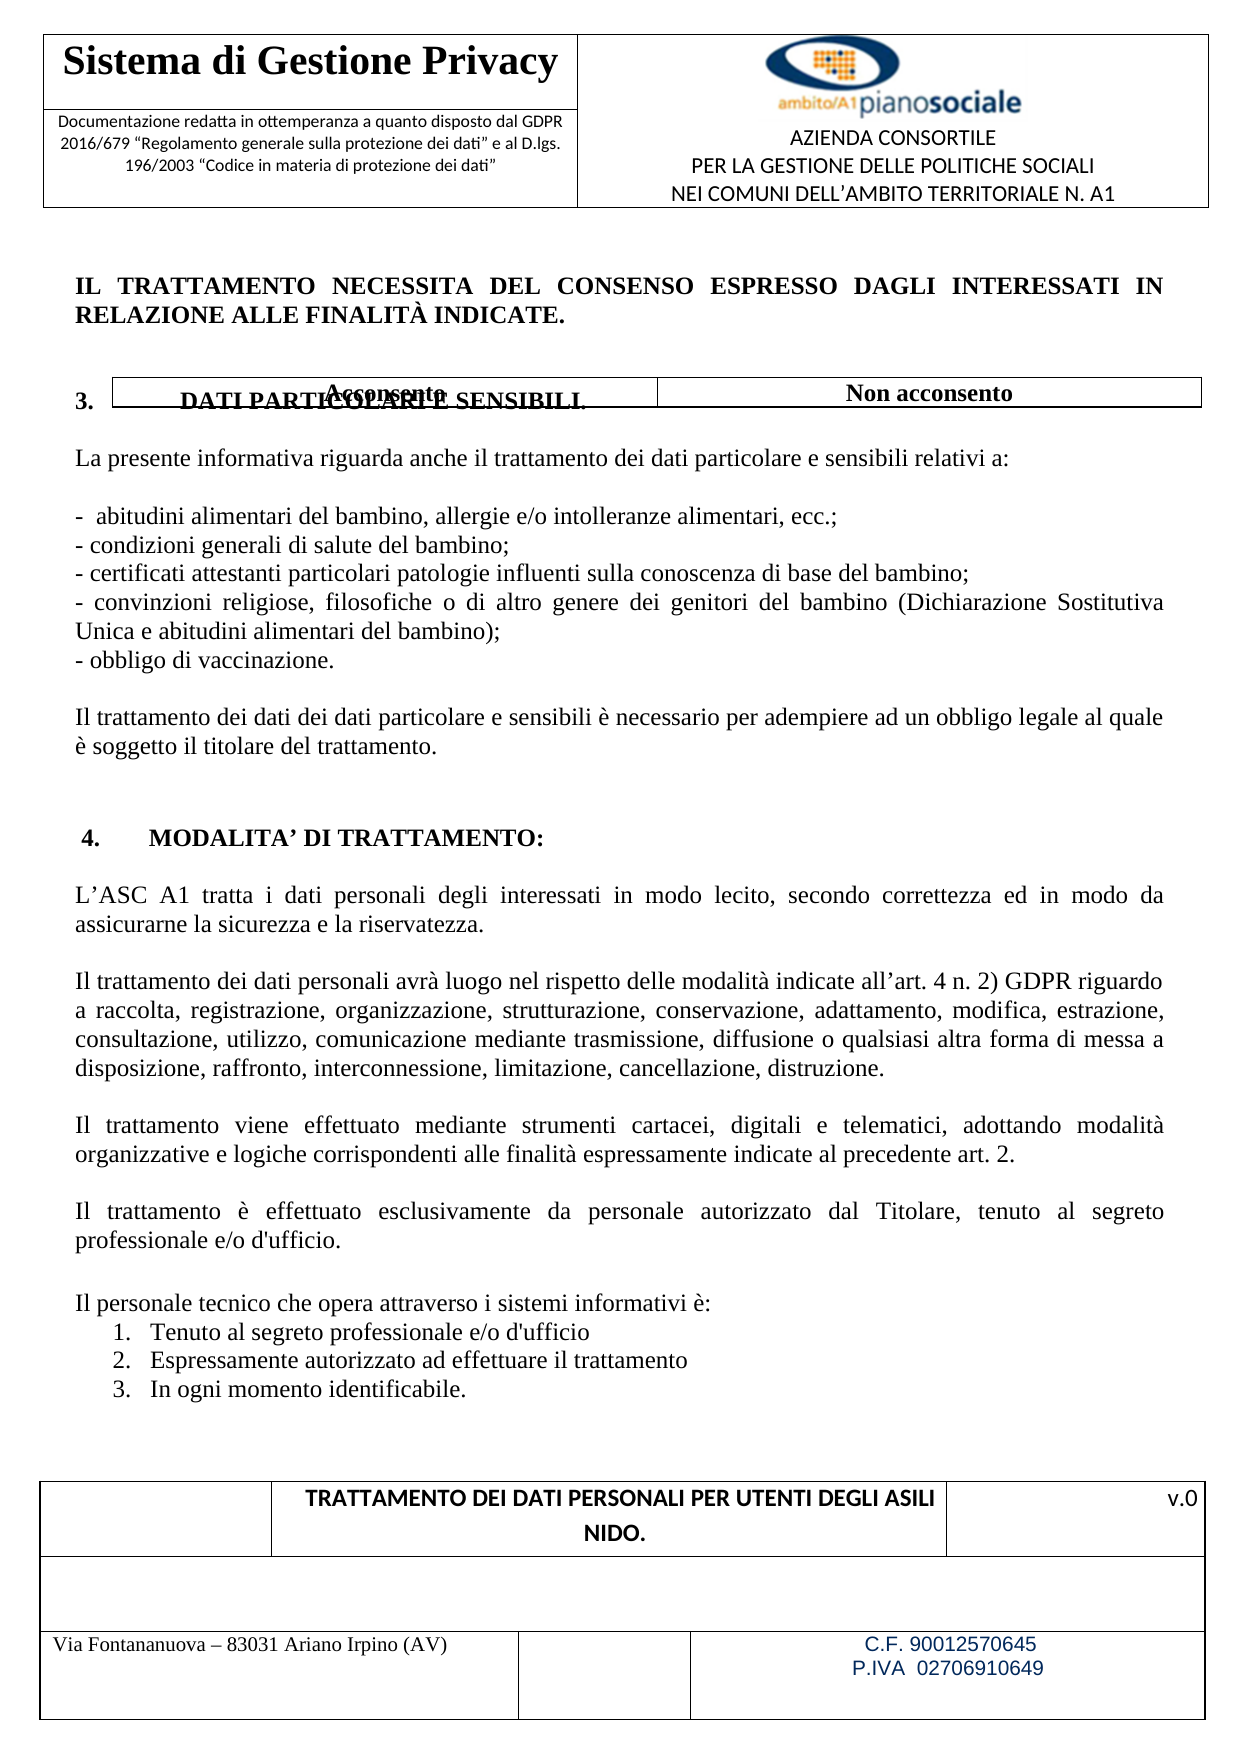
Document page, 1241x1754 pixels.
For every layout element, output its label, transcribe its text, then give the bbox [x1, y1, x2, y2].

text L’ASC A1 tratta i dati personali degli interessati in modo lecito, secondo correttezza ed in modo da assicurarne la sicurezza e la riservatezza. [75, 880, 1165, 938]
text La presente informativa riguarda anche il trattamento dei dati particolare e sensibili relativi a: [75, 443, 1165, 472]
text - abitudini alimentari del bambino, allergie e/o intolleranze alimentari, ecc.; [75, 501, 1165, 530]
text Il trattamento è effettuato esclusivamente da personale autorizzato dal Titolare, tenuto al segreto professionale e/o d'ufficio. [75, 1196, 1165, 1254]
text Il trattamento dei dati personali avrà luogo nel rispetto delle modalità indicate all’art. 4 n. 2) GDPR riguardo a raccolta, registrazione, organizzazione, strutturazione, conservazione, adattamento, modifica, estrazione, consultazione, utilizzo, comunicazione mediante trasmissione, diffusione o qualsiasi altra forma di messa a disposizione, raffronto, interconnessione, limitazione, cancellazione, distruzione. [75, 966, 1165, 1081]
text Il personale tecnico che opera attraverso i sistemi informativi è: [75, 1288, 1165, 1317]
text - condizioni generali di salute del bambino; [75, 530, 1165, 558]
text - obbligo di vaccinazione. [75, 645, 1165, 673]
picture [758, 35, 1029, 124]
text - convinzioni religiose, filosofiche o di altro genere dei genitori del bambino (Dichiarazione Sostitutiva Unica e abitudini alimentari del bambino); [75, 587, 1165, 645]
list In ogni momento identificabile. [112, 1374, 1165, 1403]
list Espressamente autorizzato ad effettuare il trattamento [112, 1345, 1165, 1374]
text Il trattamento dei dati dei dati particolare e sensibili è necessario per adempiere ad un obbligo legale al quale è soggetto il titolare del trattamento. [75, 702, 1165, 760]
table_header Acconsento [113, 378, 657, 406]
table_header Non acconsento [658, 378, 1201, 406]
text 4. MODALITA’ DI TRATTAMENTO: [75, 823, 1165, 851]
text 3. DATI PARTICOLARI E SENSIBILI. [75, 386, 1165, 415]
list Tenuto al segreto professionale e/o d'ufficio [112, 1317, 1165, 1345]
text IL TRATTAMENTO NECESSITA DEL CONSENSO ESPRESSO DAGLI INTERESSATI IN RELAZIONE ALLE FINALITÀ INDICATE. [75, 271, 1165, 328]
text Il trattamento viene effettuato mediante strumenti cartacei, digitali e telematici, adottando modalità organizzative e logiche corrispondenti alle finalità espressamente indicate al precedente art. 2. [75, 1110, 1165, 1168]
text - certificati attestanti particolari patologie influenti sulla conoscenza di base del bambino; [75, 558, 1165, 587]
